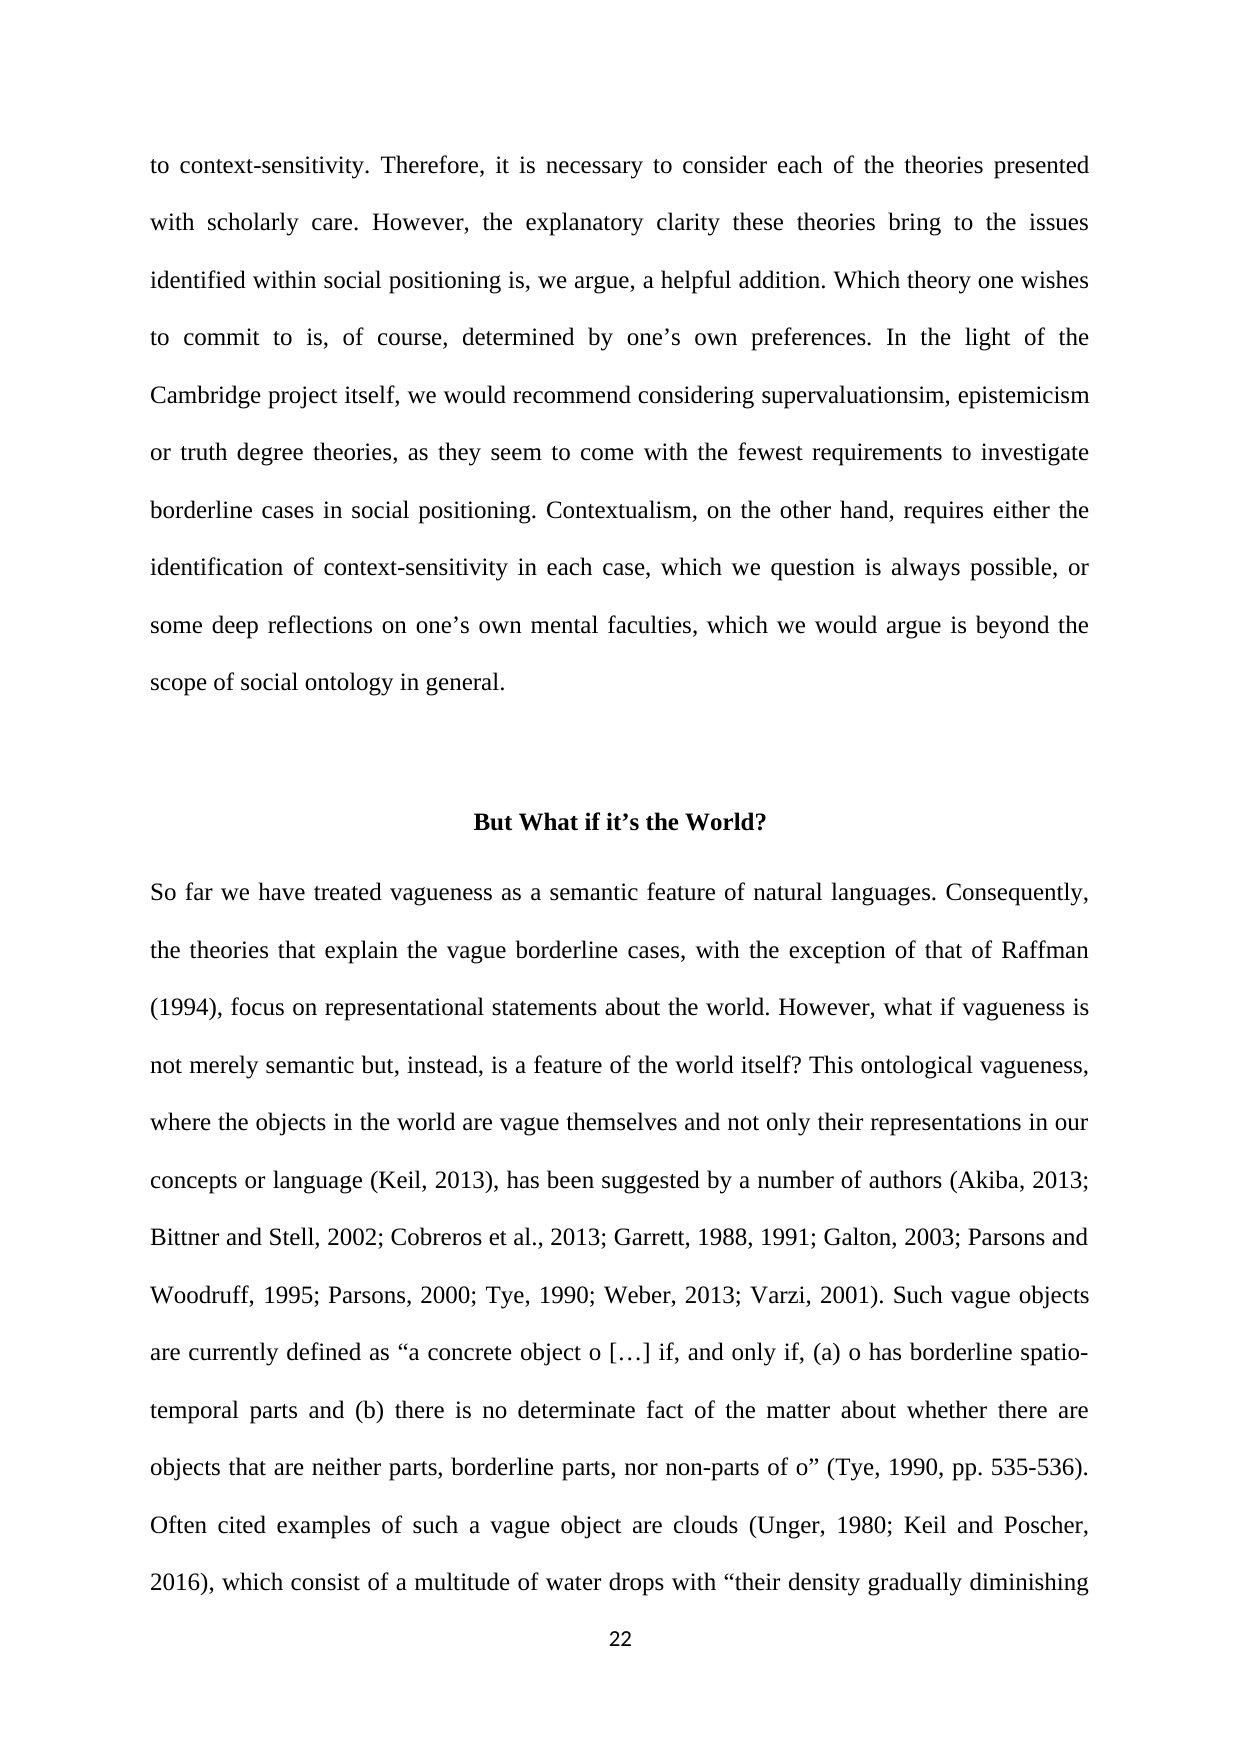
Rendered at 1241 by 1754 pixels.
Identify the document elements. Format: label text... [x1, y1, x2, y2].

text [150, 150, 1090, 696]
subtitle But What if it’s the World? [150, 807, 1090, 836]
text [150, 877, 1090, 1596]
